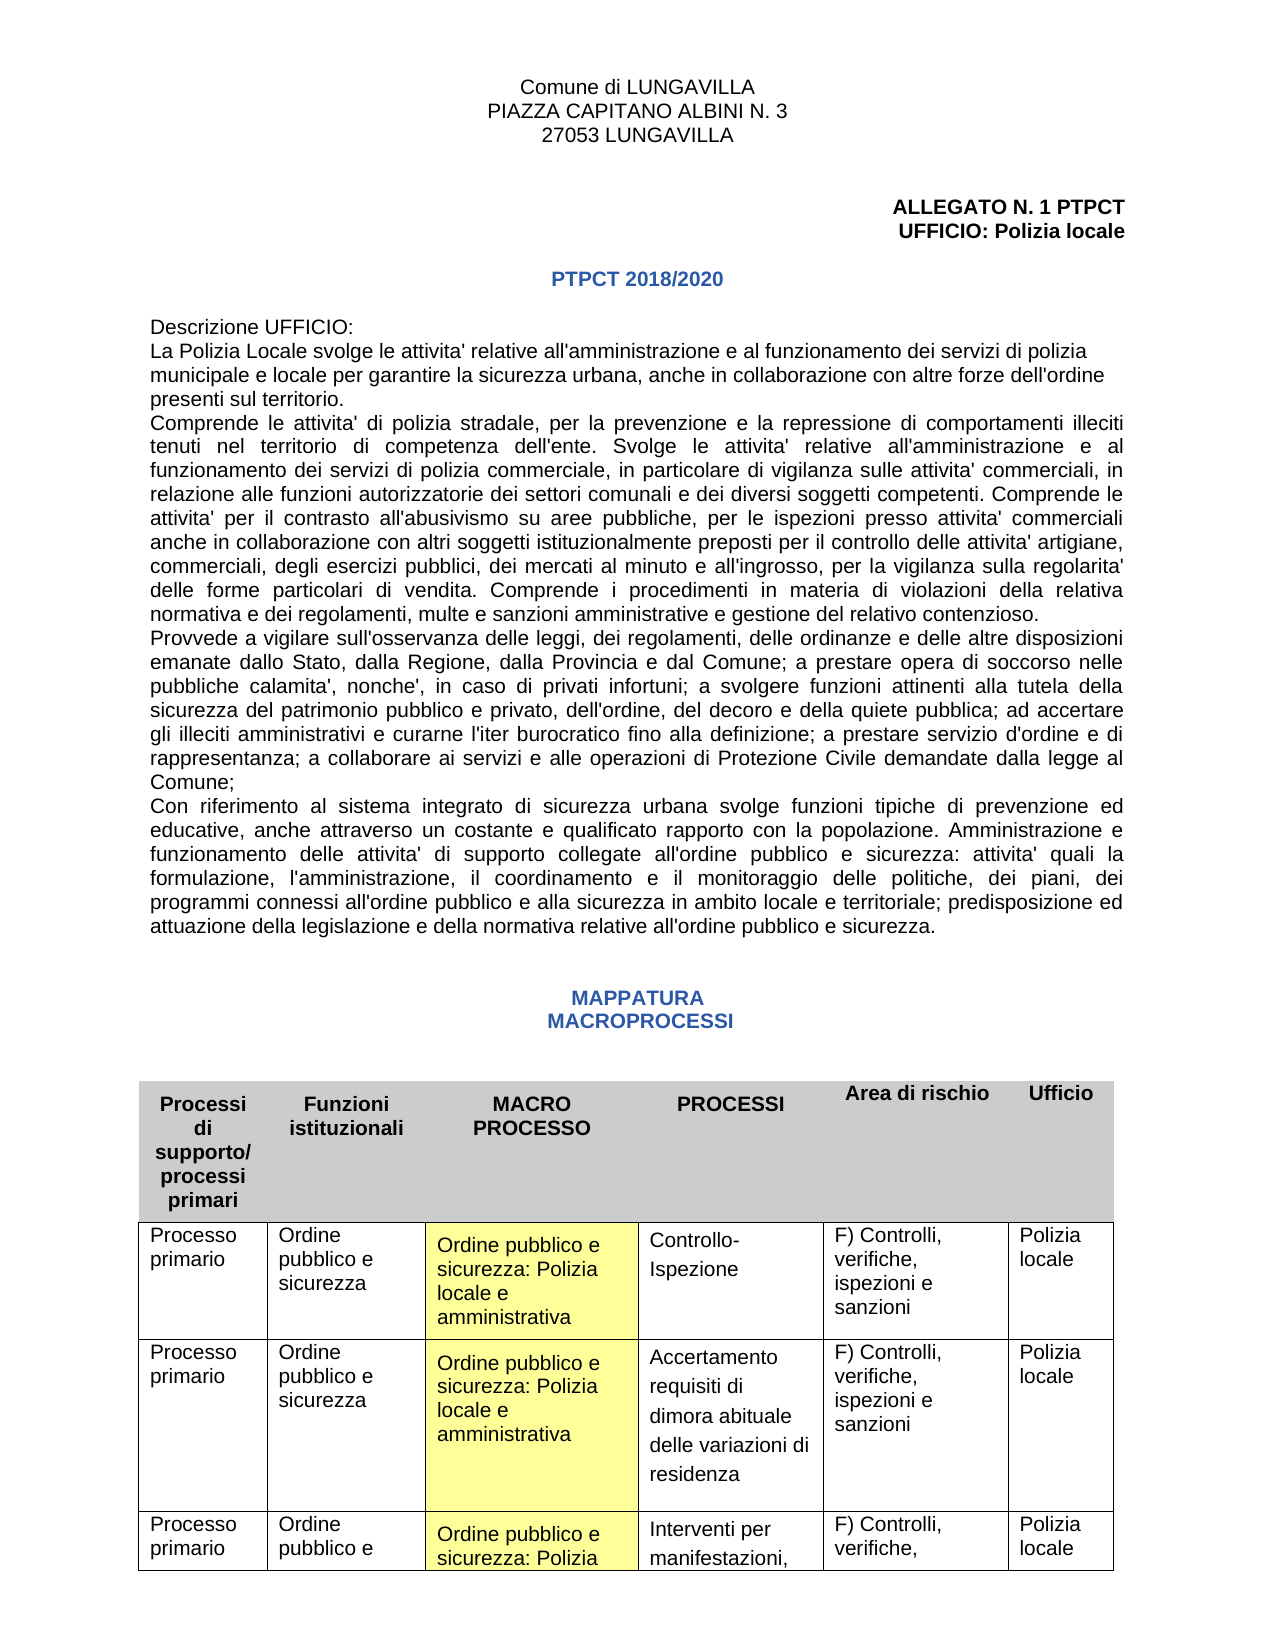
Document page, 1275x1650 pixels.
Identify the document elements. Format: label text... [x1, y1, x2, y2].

table_cell Ordine pubblico e sicurezza: Polizia locale e amministrativa [426, 1223, 638, 1339]
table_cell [426, 1512, 638, 1570]
text Descrizione UFFICIO: [150, 314, 1125, 338]
text MACROPROCESSI [150, 1009, 1125, 1033]
table_cell Ordine pubblico e sicurezza: Polizia locale e amministrativa [426, 1340, 638, 1511]
table_cell Polizia locale [1009, 1512, 1113, 1570]
text Comune di LUNGAVILLA [150, 75, 1125, 99]
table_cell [268, 1512, 425, 1570]
table_cell Ordine pubblico e sicurezza [268, 1340, 425, 1511]
table_cell Ordine pubblico e sicurezza [268, 1223, 425, 1339]
table_cell Controllo-Ispezione [639, 1223, 823, 1339]
text UFFICIO: Polizia locale [150, 219, 1125, 243]
table_header Ufficio [1008, 1081, 1114, 1222]
text MAPPATURA [150, 985, 1125, 1009]
table_cell Processo primario [139, 1512, 267, 1570]
table_header PROCESSI [638, 1081, 823, 1222]
table_header Processi di supporto/processi primari [139, 1081, 267, 1222]
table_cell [824, 1512, 1008, 1570]
text La Polizia Locale svolge le attivita' relative all'amministrazione e al funzionamento dei servizi di polizia municipale e locale per garantire la sicurezza urbana, anche in collaborazione con altre forze dell'ordine presenti sul territorio. [150, 338, 1125, 410]
table_cell F) Controlli, verifiche, ispezioni e sanzioni [824, 1340, 1008, 1511]
table_header Funzioni istituzionali [267, 1081, 426, 1222]
table_cell Processo primario [139, 1340, 267, 1511]
text Comprende le attivita' di polizia stradale, per la prevenzione e la repressione di comportamenti illeciti tenuti nel territorio di competenza dell'ente. Svolge le attivita' relative all'amministrazione e al funzionamento dei servizi di polizia commerciale, in particolare di vigilanza sulle attivita' commerciali, in relazione alle funzioni autorizzatorie dei settori comunali e dei diversi soggetti competenti. Comprende le attivita' per il contrasto all'abusivismo su aree pubbliche, per le ispezioni presso attivita' commerciali anche in collaborazione con altri soggetti istituzionalmente preposti per il controllo delle attivita' artigiane, commerciali, degli esercizi pubblici, dei mercati al minuto e all'ingrosso, per la vigilanza sulla regolarita' delle forme particolari di vendita. Comprende i procedimenti in materia di violazioni della relativa normativa e dei regolamenti, multe e sanzioni amministrative e gestione del relativo contenzioso. [150, 410, 1125, 626]
table_header Area di rischio [823, 1081, 1008, 1222]
table_cell F) Controlli, verifiche, ispezioni e sanzioni [824, 1223, 1008, 1339]
text 27053 LUNGAVILLA [150, 123, 1125, 147]
table_cell Processo primario [139, 1223, 267, 1339]
text PIAZZA CAPITANO ALBINI N. 3 [150, 99, 1125, 123]
table_header MACRO PROCESSO [426, 1081, 638, 1222]
table_cell Polizia locale [1009, 1340, 1113, 1511]
table_cell Polizia locale [1009, 1223, 1113, 1339]
text Provvede a vigilare sull'osservanza delle leggi, dei regolamenti, delle ordinanze e delle altre disposizioni emanate dallo Stato, dalla Regione, dalla Provincia e dal Comune; a prestare opera di soccorso nelle pubbliche calamita', nonche', in caso di privati infortuni; a svolgere funzioni attinenti alla tutela della sicurezza del patrimonio pubblico e privato, dell'ordine, del decoro e della quiete pubblica; ad accertare gli illeciti amministrativi e curarne l'iter burocratico fino alla definizione; a prestare servizio d'ordine e di rappresentanza; a collaborare ai servizi e alle operazioni di Protezione Civile demandate dalla legge al Comune; [150, 626, 1125, 794]
table_cell Accertamento requisiti di dimora abituale delle variazioni di residenza [639, 1340, 823, 1511]
text Con riferimento al sistema integrato di sicurezza urbana svolge funzioni tipiche di prevenzione ed educative, anche attraverso un costante e qualificato rapporto con la popolazione. Amministrazione e funzionamento delle attivita' di supporto collegate all'ordine pubblico e sicurezza: attivita' quali la formulazione, l'amministrazione, il coordinamento e il monitoraggio delle politiche, dei piani, dei programmi connessi all'ordine pubblico e alla sicurezza in ambito locale e territoriale; predisposizione ed attuazione della legislazione e della normativa relative all'ordine pubblico e sicurezza. [150, 794, 1125, 937]
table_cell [639, 1512, 823, 1570]
text ALLEGATO N. 1 PTPCT [150, 195, 1125, 219]
text PTPCT 2018/2020 [150, 267, 1125, 291]
